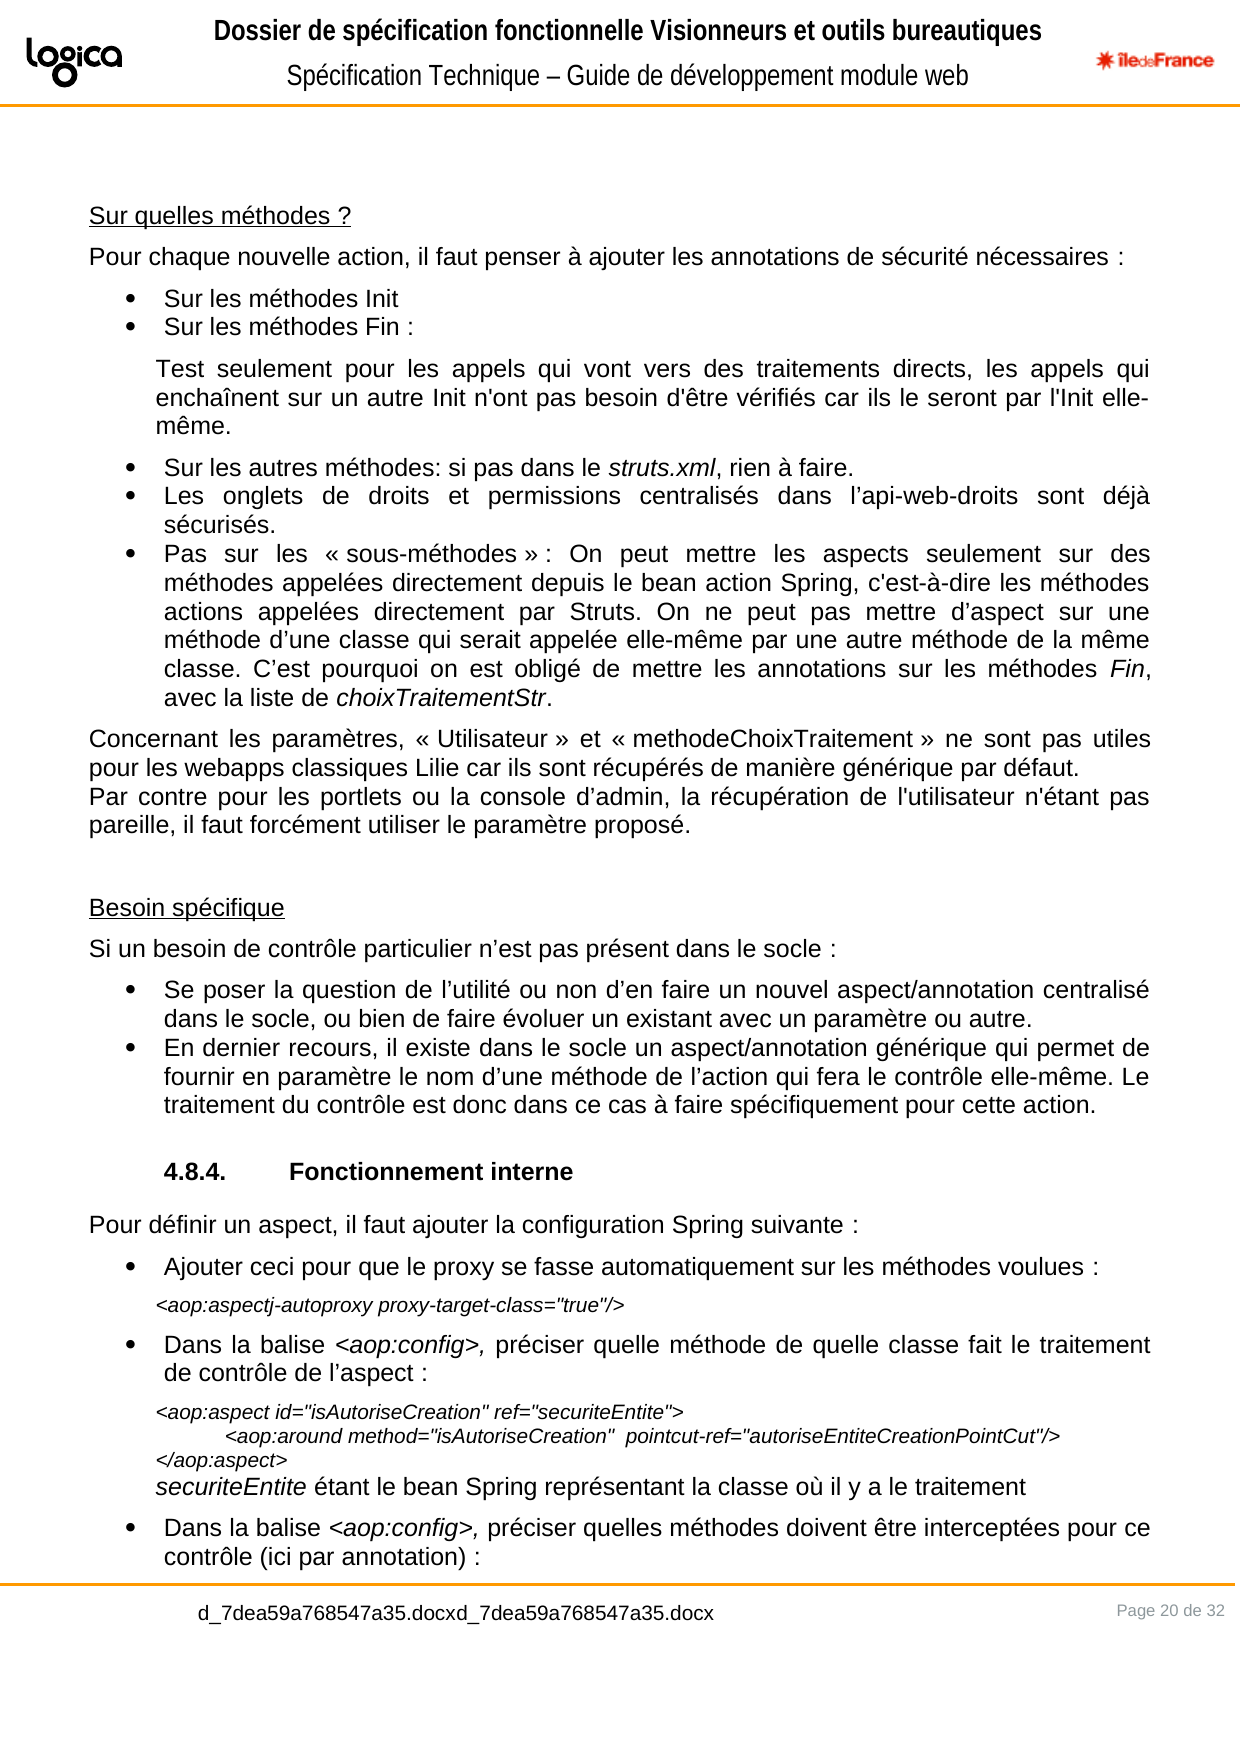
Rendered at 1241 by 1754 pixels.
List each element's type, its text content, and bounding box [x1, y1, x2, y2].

list Dans la balise <aop:config>, préciser quelles méthodes doivent être interceptées pour ce contrôle (ici par annotation) : [126, 1513, 1152, 1570]
text Concernant les paramètres, « Utilisateur » et « methodeChoixTraitement » ne sont pas utiles pour les webapps classiques Lilie car ils sont récupérés de manière générique par défaut. Par contre pour les portlets ou la console d’admin, la récupération de l'utilisateur n'étant pas pareille, il faut forcément utiliser le paramètre proposé. [89, 724, 1152, 839]
text <aop:around method="isAutoriseCreation" pointcut-ref="autoriseEntiteCreationPointCut"/> </aop:aspect> [155, 1424, 1152, 1472]
list Sur les méthodes Init [126, 283, 1152, 312]
list Dans la balise <aop:config>, préciser quelle méthode de quelle classe fait le traitement de contrôle de l’aspect : [126, 1329, 1152, 1387]
subtitle Fonctionnement interne [164, 1161, 1152, 1186]
text Sur quelles méthodes ? [89, 201, 1152, 230]
list Ajouter ceci pour que le proxy se fasse automatiquement sur les méthodes voulues : [126, 1252, 1152, 1281]
text securiteEntite étant le bean Spring représentant la classe où il y a le traitement [155, 1472, 1152, 1500]
list Sur les autres méthodes: si pas dans le struts.xml, rien à faire. [126, 452, 1152, 481]
list Se poser la question de l’utilité ou non d’en faire un nouvel aspect/annotation centralisé dans le socle, ou bien de faire évoluer un existant avec un paramètre ou autre. [126, 975, 1152, 1033]
text <aop:aspect id="isAutoriseCreation" ref="securiteEntite"> [155, 1400, 1152, 1424]
text Besoin spécifique [89, 893, 1152, 922]
picture [1087, 40, 1224, 80]
text Pour chaque nouvelle action, il faut penser à ajouter les annotations de sécurité nécessaires : [89, 242, 1152, 271]
list Les onglets de droits et permissions centralisés dans l’api-web-droits sont déjà sécurisés. [126, 481, 1152, 539]
text Test seulement pour les appels qui vont vers des traitements directs, les appels qui enchaînent sur un autre Init n'ont pas besoin d'être vérifiés car ils le seront par l'Init elle-même. [155, 354, 1152, 440]
list Sur les méthodes Fin : [126, 312, 1152, 341]
text <aop:aspectj-autoproxy proxy-target-class="true"/> [155, 1293, 1152, 1317]
list Pas sur les « sous-méthodes » : On peut mettre les aspects seulement sur des méthodes appelées directement depuis le bean action Spring, c'est-à-dire les méthodes actions appelées directement par Struts. On ne peut pas mettre d’aspect sur une méthode d’une classe qui serait appelée elle-même par une autre méthode de la même classe. C’est pourquoi on est obligé de mettre les annotations sur les méthodes Fin, avec la liste de choixTraitementStr. [126, 539, 1152, 712]
list En dernier recours, il existe dans le socle un aspect/annotation générique qui permet de fournir en paramètre le nom d’une méthode de l’action qui fera le contrôle elle-même. Le traitement du contrôle est donc dans ce cas à faire spécifiquement pour cette action. [126, 1033, 1152, 1119]
text Si un besoin de contrôle particulier n’est pas présent dans le socle : [89, 934, 1152, 963]
text Pour définir un aspect, il faut ajouter la configuration Spring suivante : [89, 1211, 1152, 1239]
